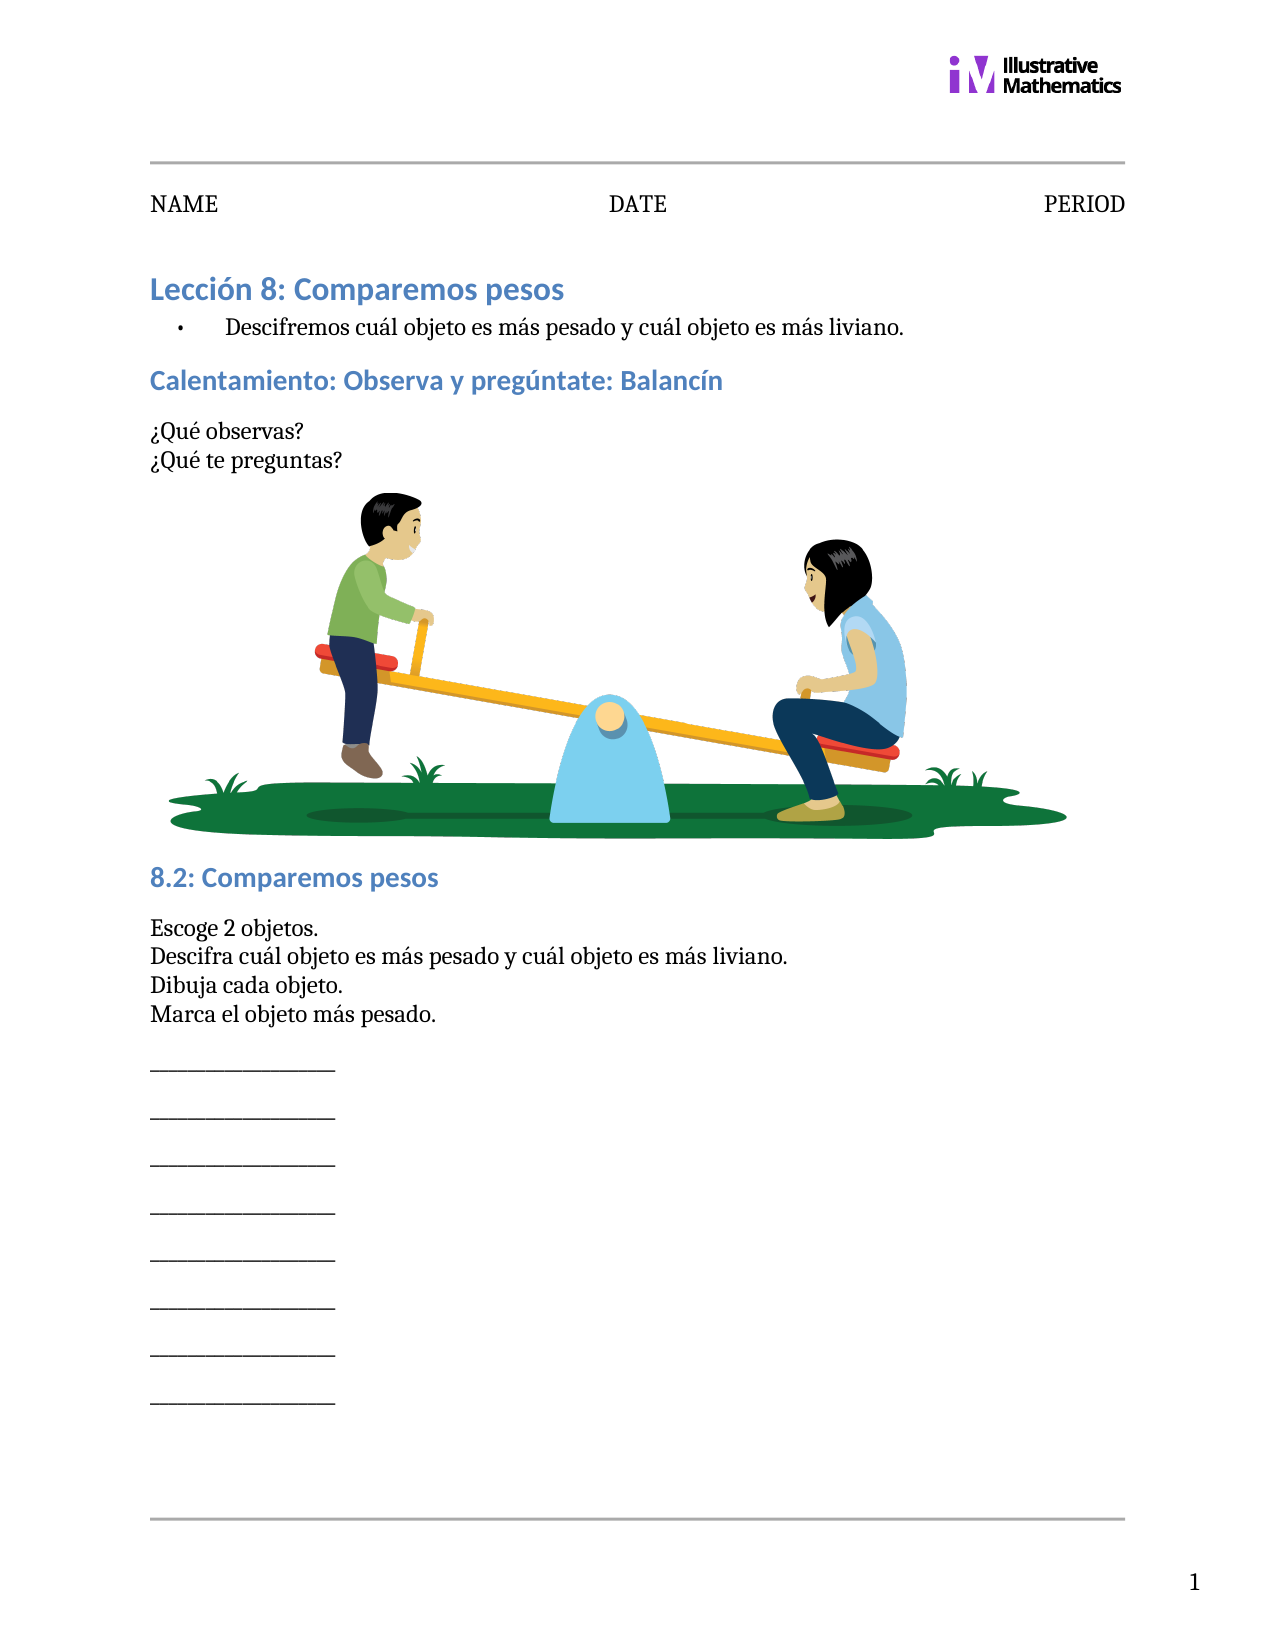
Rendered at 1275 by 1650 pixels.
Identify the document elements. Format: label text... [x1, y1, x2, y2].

text ____________________ [150, 1237, 1125, 1266]
picture [949, 55, 1121, 93]
text ____________________ [150, 1142, 1125, 1171]
list Descifremos cuál objeto es más pesado y cuál objeto es más liviano. [175, 313, 1125, 342]
text ____________________ [150, 1380, 1125, 1408]
text Escoge 2 objetos. Descifra cuál objeto es más pesado y cuál objeto es más liviano. Dibuja cada objeto. Marca el objeto más pesado. [150, 913, 1125, 1028]
text ____________________ [150, 1285, 1125, 1313]
picture [168, 493, 1067, 839]
text ¿Qué observas? ¿Qué te preguntas? [150, 417, 1125, 474]
text ____________________ [150, 1095, 1125, 1123]
subtitle 8.2: Comparemos pesos [150, 859, 1125, 895]
text ____________________ [150, 1047, 1125, 1076]
subtitle Calentamiento: Observa y pregúntate: Balancín [150, 362, 1125, 398]
subtitle Lección 8: Comparemos pesos [150, 268, 1125, 309]
text ____________________ [150, 1190, 1125, 1218]
text ____________________ [150, 1332, 1125, 1361]
